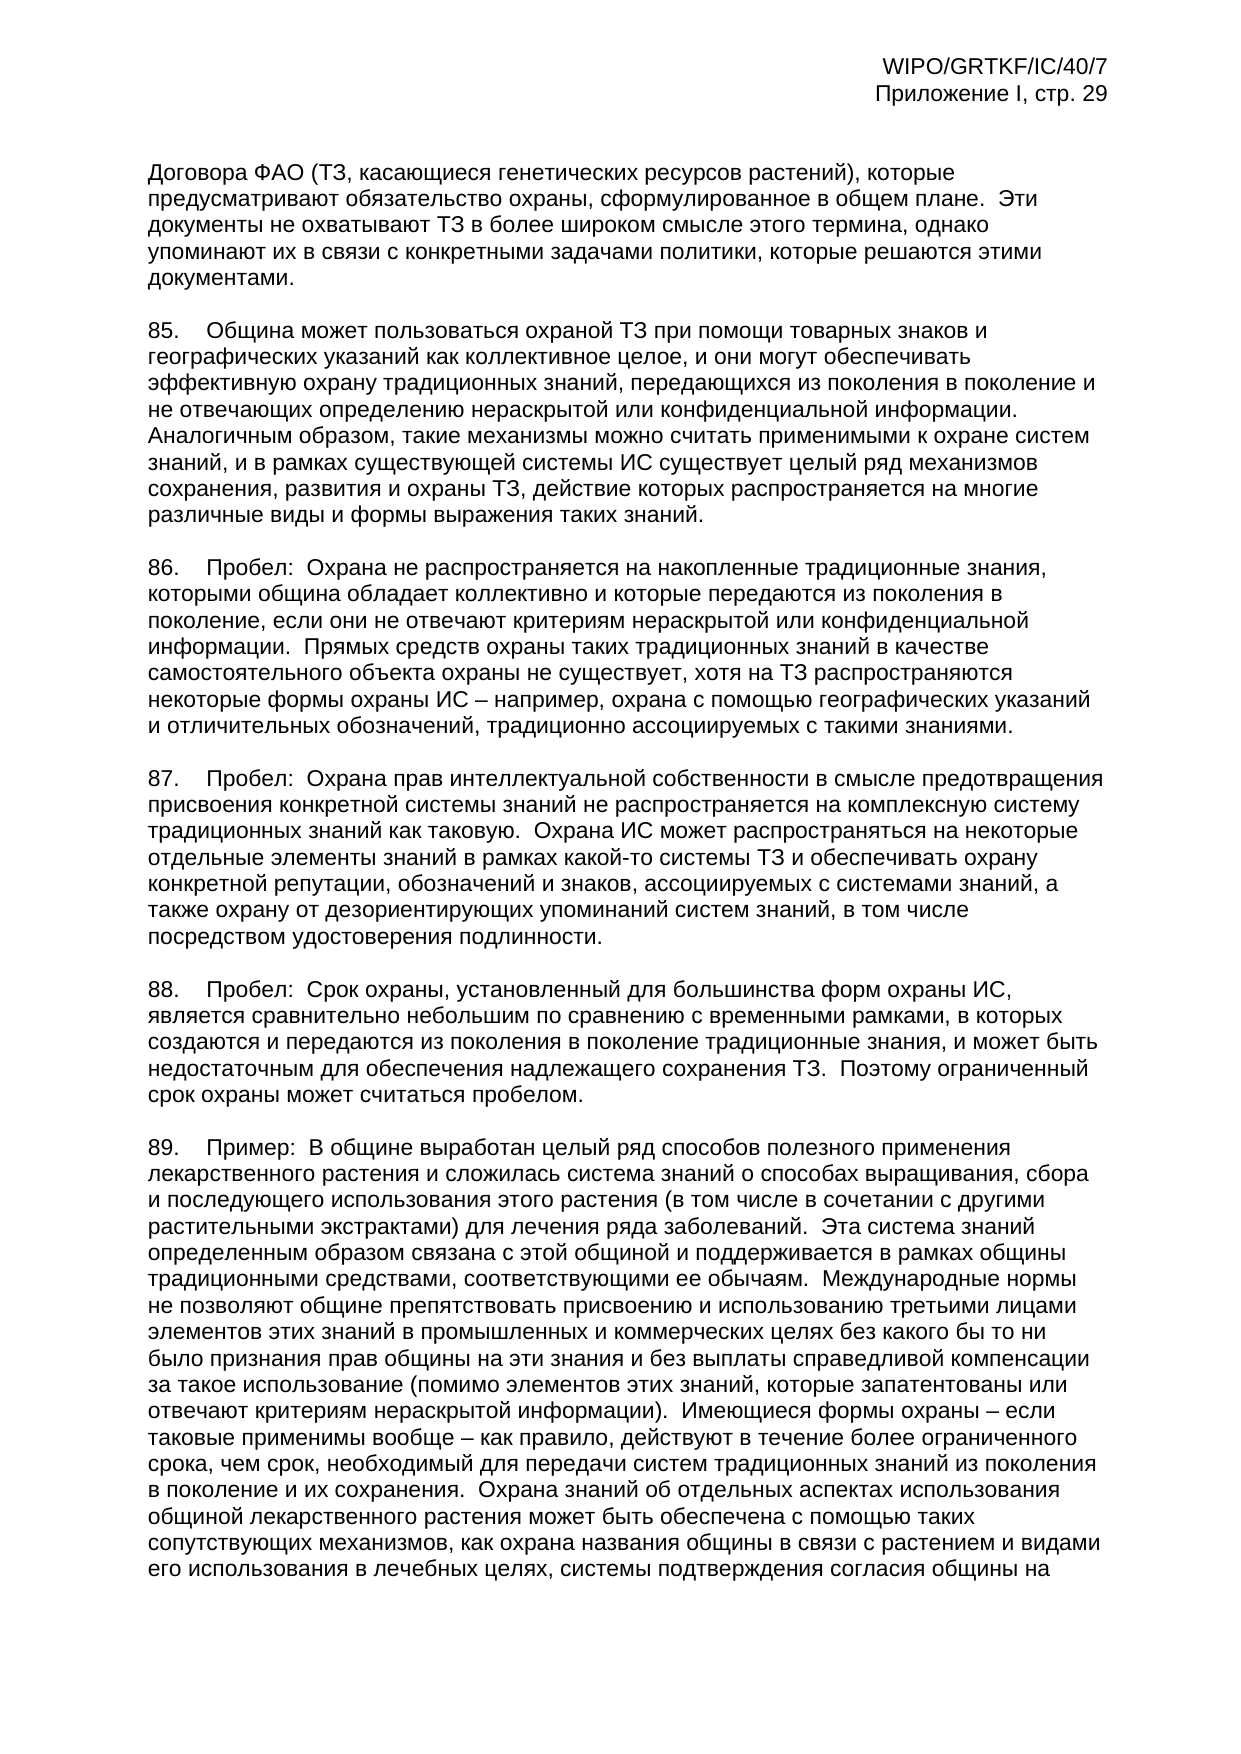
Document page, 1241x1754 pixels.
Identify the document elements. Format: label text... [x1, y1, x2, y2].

list Община может пользоваться охраной ТЗ при помощи товарных знаков и географических указаний как коллективное целое, и они могут обеспечивать эффективную охрану традиционных знаний, передающихся из поколения в поколение и не отвечающих определению нераскрытой или конфиденциальной информации. Аналогичным образом, такие механизмы можно считать применимыми к охране систем знаний, и в рамках существующей системы ИС существует целый ряд механизмов сохранения, развития и охраны ТЗ, действие которых распространяется на многие различные виды и формы выражения таких знаний. [148, 317, 1107, 527]
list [148, 1134, 1107, 1582]
list Пробел: Срок охраны, установленный для большинства форм охраны ИС, является сравнительно небольшим по сравнению с временными рамками, в которых создаются и передаются из поколения в поколение традиционные знания, и может быть недостаточным для обеспечения надлежащего сохранения ТЗ. Поэтому ограниченный срок охраны может считаться пробелом. [148, 976, 1107, 1107]
list Пробел: Охрана прав интеллектуальной собственности в смысле предотвращения присвоения конкретной системы знаний не распространяется на комплексную систему традиционных знаний как таковую. Охрана ИС может распространяться на некоторые отдельные элементы знаний в рамках какой-то системы ТЗ и обеспечивать охрану конкретной репутации, обозначений и знаков, ассоциируемых с системами знаний, а также охрану от дезориентирующих упоминаний систем знаний, в том числе посредством удостоверения подлинности. [148, 765, 1107, 949]
list Пробел: Охрана не распространяется на накопленные традиционные знания, которыми община обладает коллективно и которые передаются из поколения в поколение, если они не отвечают критериям нераскрытой или конфиденциальной информации. Прямых средств охраны таких традиционных знаний в качестве самостоятельного объекта охраны не существует, хотя на ТЗ распространяются некоторые формы охраны ИС – например, охрана с помощью географических указаний и отличительных обозначений, традиционно ассоциируемых с такими знаниями. [148, 554, 1107, 738]
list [148, 158, 1107, 290]
